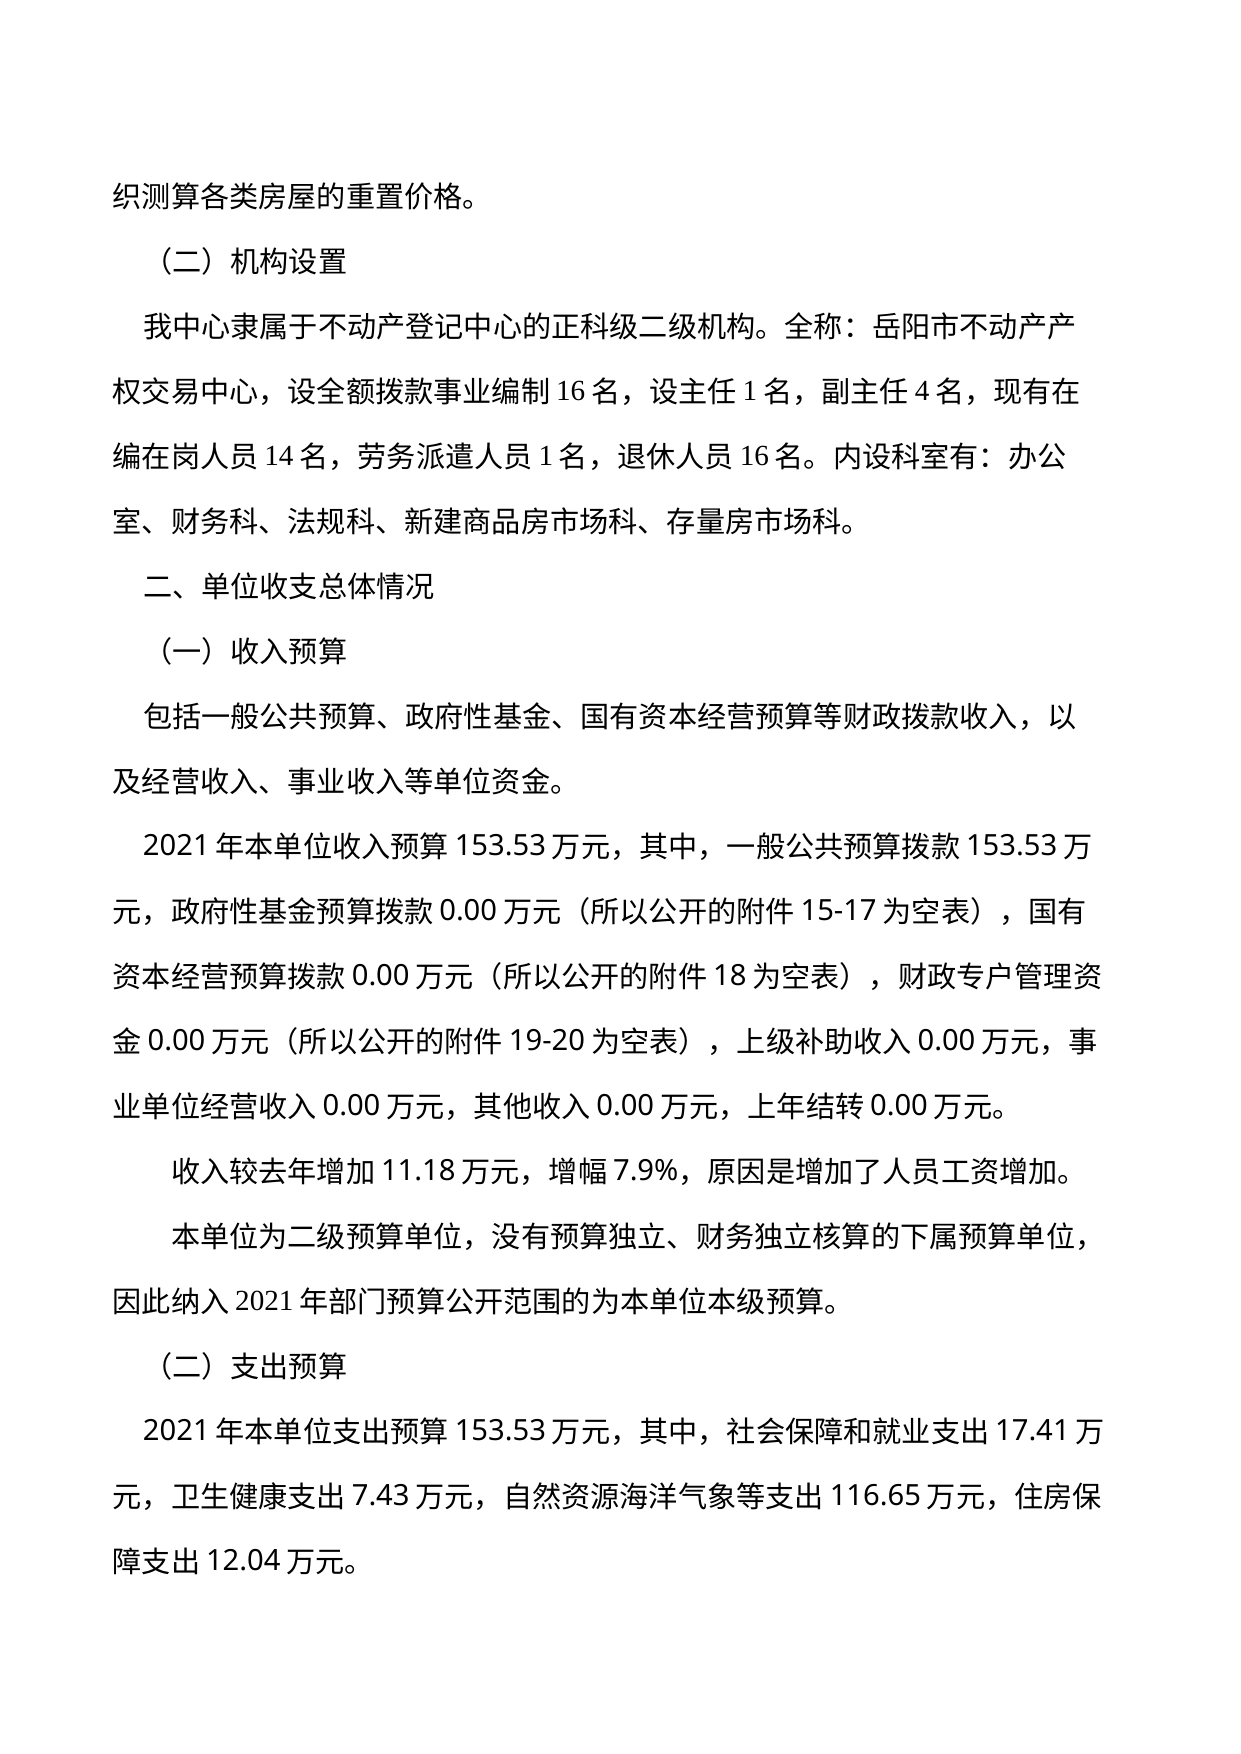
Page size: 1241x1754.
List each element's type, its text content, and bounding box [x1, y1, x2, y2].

table_cell （一）收入预算 包括一般公共预算、政府性基金、国有资本经营预算等财政拨款收入，以及经营收入、事业收入等单位资金。 [101, 617, 1116, 812]
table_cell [101, 162, 1116, 227]
table_cell 二、单位收支总体情况 [101, 552, 1116, 617]
table_cell 2021年本单位支出预算153.53万元，其中，社会保障和就业支出17.41万元，卫生健康支出7.43万元，自然资源海洋气象等支出116.65万元，住房保障支出12.04万元。 [101, 1397, 1116, 1592]
table_cell 2021年本单位收入预算153.53万元，其中，一般公共预算拨款153.53万元，政府性基金预算拨款0.00万元（所以公开的附件15-17为空表），国有资本经营预算拨款0.00万元（所以公开的附件18为空表），财政专户管理资金0.00万元（所以公开的附件19-20为空表），上级补助收入0.00万元，事业单位经营收入0.00万元，其他收入0.00万元，上年结转0.00万元。 [101, 812, 1116, 1137]
table_cell 我中心隶属于不动产登记中心的正科级二级机构。全称：岳阳市不动产产权交易中心，设全额拨款事业编制16名，设主任1名，副主任4名，现有在编在岗人员14名，劳务派遣人员1名，退休人员16名。内设科室有：办公室、财务科、法规科、新建商品房市场科、存量房市场科。 [101, 292, 1116, 552]
table_cell 收入较去年增加11.18万元，增幅7.9%，原因是增加了人员工资增加。 本单位为二级预算单位，没有预算独立、财务独立核算的下属预算单位，因此纳入2021年部门预算公开范围的为本单位本级预算。 [101, 1137, 1116, 1332]
table_cell （二）机构设置 [101, 227, 1116, 292]
table_cell （二）支出预算 [101, 1332, 1116, 1397]
